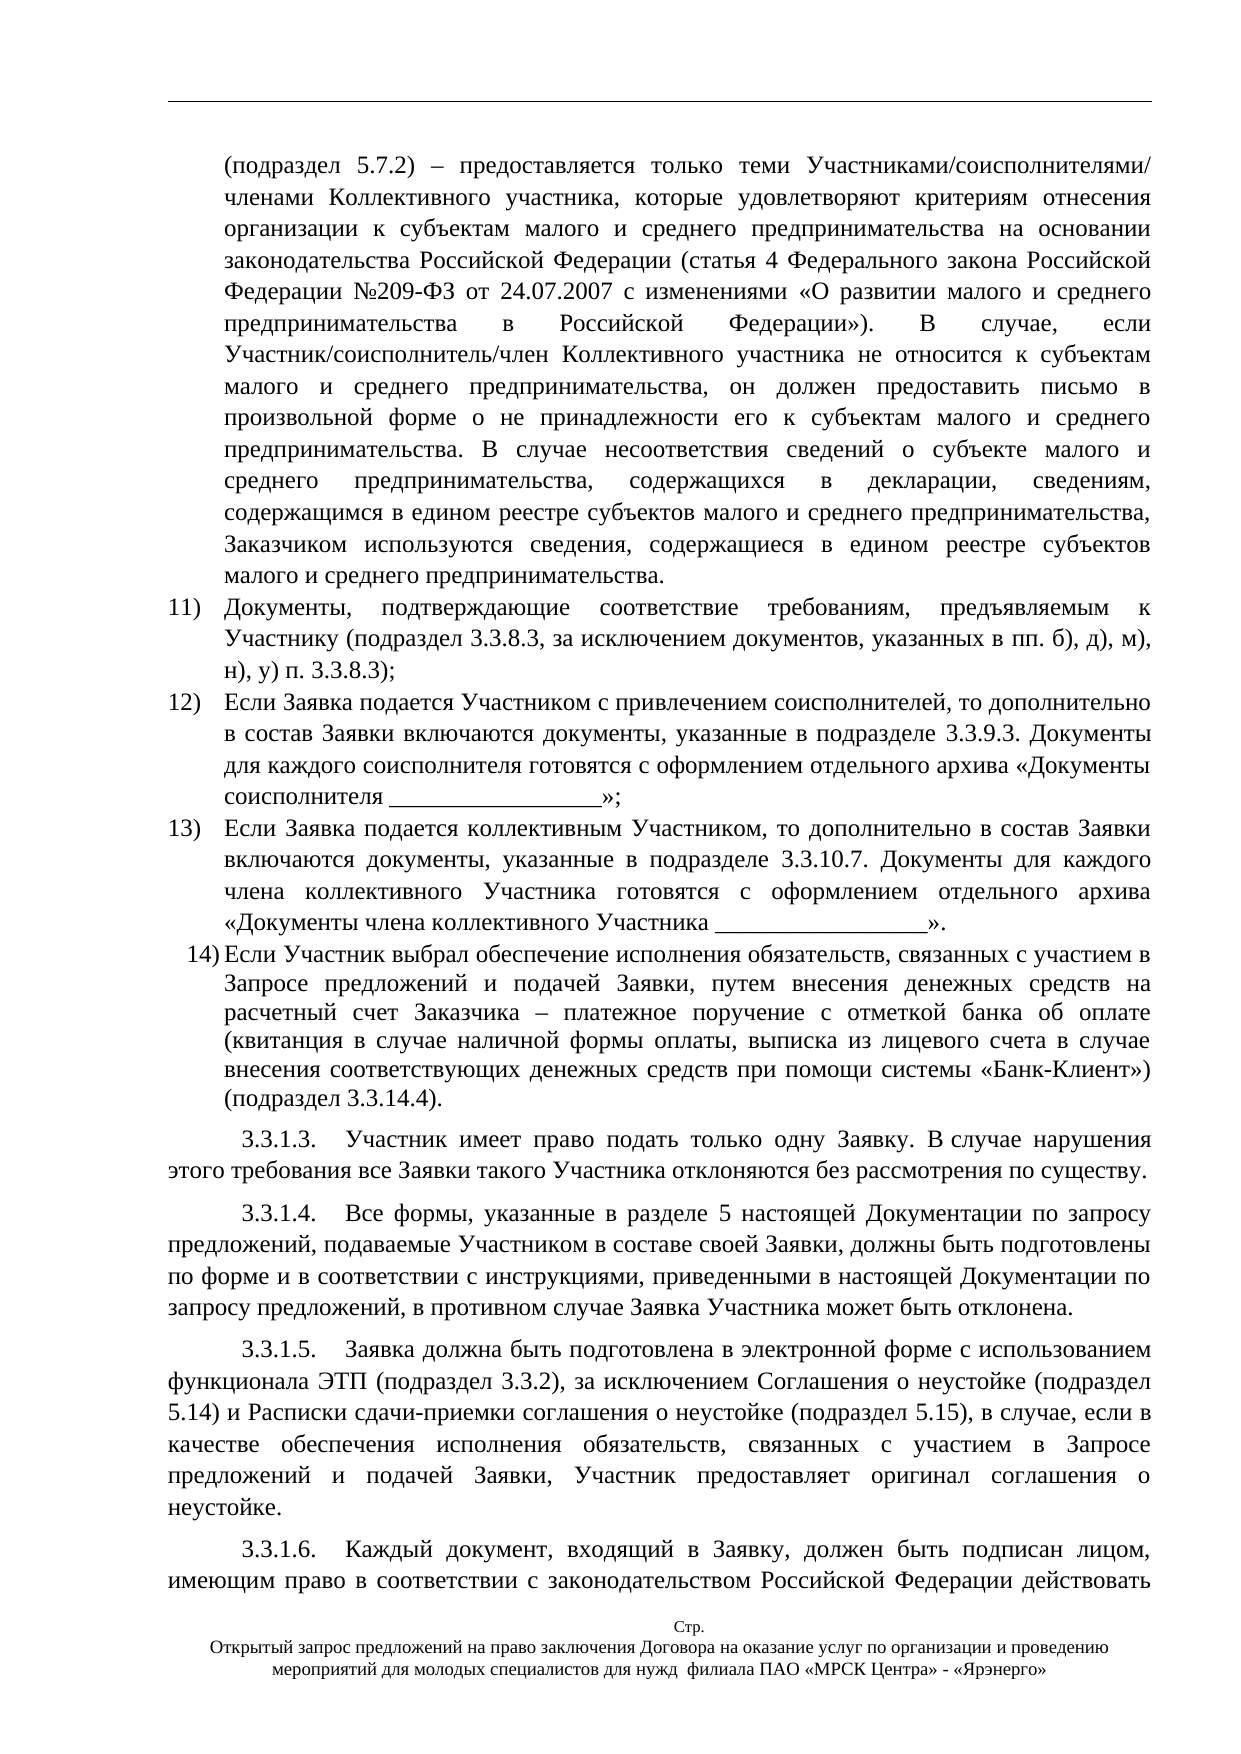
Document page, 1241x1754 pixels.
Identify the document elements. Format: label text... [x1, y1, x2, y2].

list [168, 150, 1152, 589]
list Если Участник выбрал обеспечение исполнения обязательств, связанных с участием в Запросе предложений и подачей Заявки, путем внесения денежных средств на расчетный счет Заказчика – платежное поручение с отметкой банка об оплате (квитанция в случае наличной формы оплаты, выписка из лицевого счета в случае внесения соответствующих денежных средств при помощи системы «Банк-Клиент») (подраздел 3.3.14.4). [186, 939, 1152, 1112]
list Все формы, указанные в разделе 5 настоящей Документации по запросу предложений, подаваемые Участником в составе своей Заявки, должны быть подготовлены по форме и в соответствии с инструкциями, приведенными в настоящей Документации по запросу предложений, в противном случае Заявка Участника может быть отклонена. [168, 1198, 1152, 1321]
list Если Заявка подается Участником с привлечением соисполнителей, то дополнительно в состав Заявки включаются документы, указанные в подразделе 3.3.9.3. Документы для каждого соисполнителя готовятся с оформлением отдельного архива «Документы соисполнителя _________________»; [168, 687, 1152, 810]
list Участник имеет право подать только одну Заявку. В случае нарушения этого требования все Заявки такого Участника отклоняются без рассмотрения по существу. [168, 1124, 1152, 1184]
list Заявка должна быть подготовлена в электронной форме с использованием функционала ЭТП (подраздел 3.3.2), за исключением Соглашения о неустойке (подраздел 5.14) и Расписки сдачи-приемки соглашения о неустойке (подраздел 5.15), в случае, если в качестве обеспечения исполнения обязательств, связанных с участием в Запросе предложений и подачей Заявки, Участник предоставляет оригинал соглашения о неустойке. [168, 1334, 1152, 1521]
list Если Заявка подается коллективным Участником, то дополнительно в состав Заявки включаются документы, указанные в подразделе 3.3.10.7. Документы для каждого члена коллективного Участника готовятся с оформлением отдельного архива «Документы члена коллективного Участника _________________». [168, 813, 1152, 936]
list Документы, подтверждающие соответствие требованиям, предъявляемым к Участнику (подраздел 3.3.8.3, за исключением документов, указанных в пп. б), д), м), н), у) п. 3.3.8.3); [168, 592, 1152, 684]
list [168, 1534, 1152, 1594]
